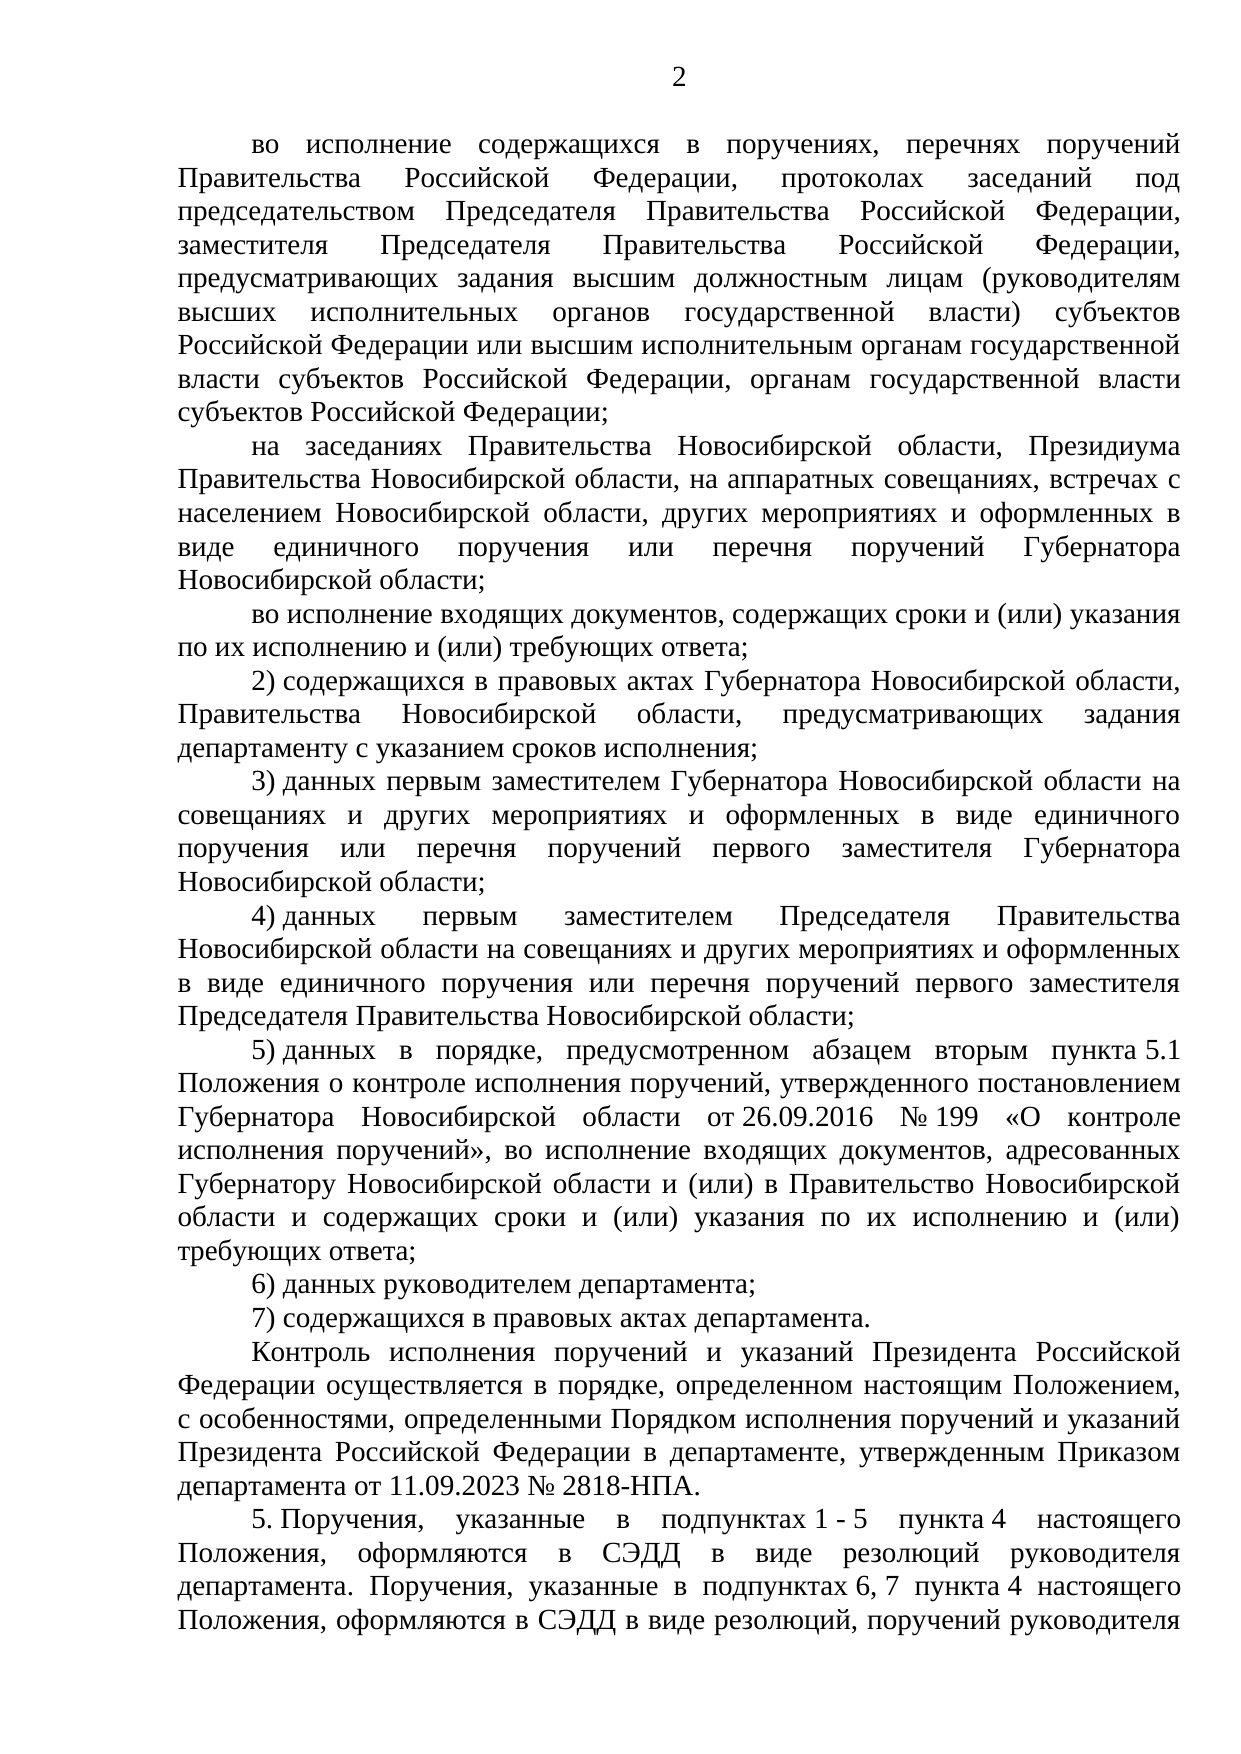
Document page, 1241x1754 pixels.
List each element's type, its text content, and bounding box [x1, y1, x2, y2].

text 7) содержащихся в правовых актах департамента. [177, 1300, 1181, 1334]
text на заседаниях Правительства Новосибирской области, Президиума Правительства Новосибирской области, на аппаратных совещаниях, встречах с населением Новосибирской области, других мероприятиях и оформленных в виде единичного поручения или перечня поручений Губернатора Новосибирской области; [177, 428, 1181, 596]
text во исполнение содержащихся в поручениях, перечнях поручений Правительства Российской Федерации, протоколах заседаний под председательством Председателя Правительства Российской Федерации, заместителя Председателя Правительства Российской Федерации, предусматривающих задания высшим должностным лицам (руководителям высших исполнительных органов государственной власти) субъектов Российской Федерации или высшим исполнительным органам государственной власти субъектов Российской Федерации, органам государственной власти субъектов Российской Федерации; [177, 126, 1181, 428]
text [177, 1501, 1181, 1636]
text во исполнение входящих документов, содержащих сроки и (или) указания по их исполнению и (или) требующих ответа; [177, 596, 1181, 663]
text 5) данных в порядке, предусмотренном абзацем вторым пункта 5.1 Положения о контроле исполнения поручений, утвержденного постановлением Губернатора Новосибирской области от 26.09.2016 № 199 «О контроле исполнения поручений», во исполнение входящих документов, адресованных Губернатору Новосибирской области и (или) в Правительство Новосибирской области и содержащих сроки и (или) указания по их исполнению и (или) требующих ответа; [177, 1032, 1181, 1267]
text Контроль исполнения поручений и указаний Президента Российской Федерации осуществляется в порядке, определенном настоящим Положением, с особенностями, определенными Порядком исполнения поручений и указаний Президента Российской Федерации в департаменте, утвержденным Приказом департамента от 11.09.2023 № 2818-НПА. [177, 1334, 1181, 1501]
text 3) данных первым заместителем Губернатора Новосибирской области на совещаниях и других мероприятиях и оформленных в виде единичного поручения или перечня поручений первого заместителя Губернатора Новосибирской области; [177, 763, 1181, 898]
text 6) данных руководителем департамента; [177, 1267, 1181, 1300]
text 4) данных первым заместителем Председателя Правительства Новосибирской области на совещаниях и других мероприятиях и оформленных в виде единичного поручения или перечня поручений первого заместителя Председателя Правительства Новосибирской области; [177, 898, 1181, 1032]
text 2) содержащихся в правовых актах Губернатора Новосибирской области, Правительства Новосибирской области, предусматривающих задания департаменту с указанием сроков исполнения; [177, 663, 1181, 763]
